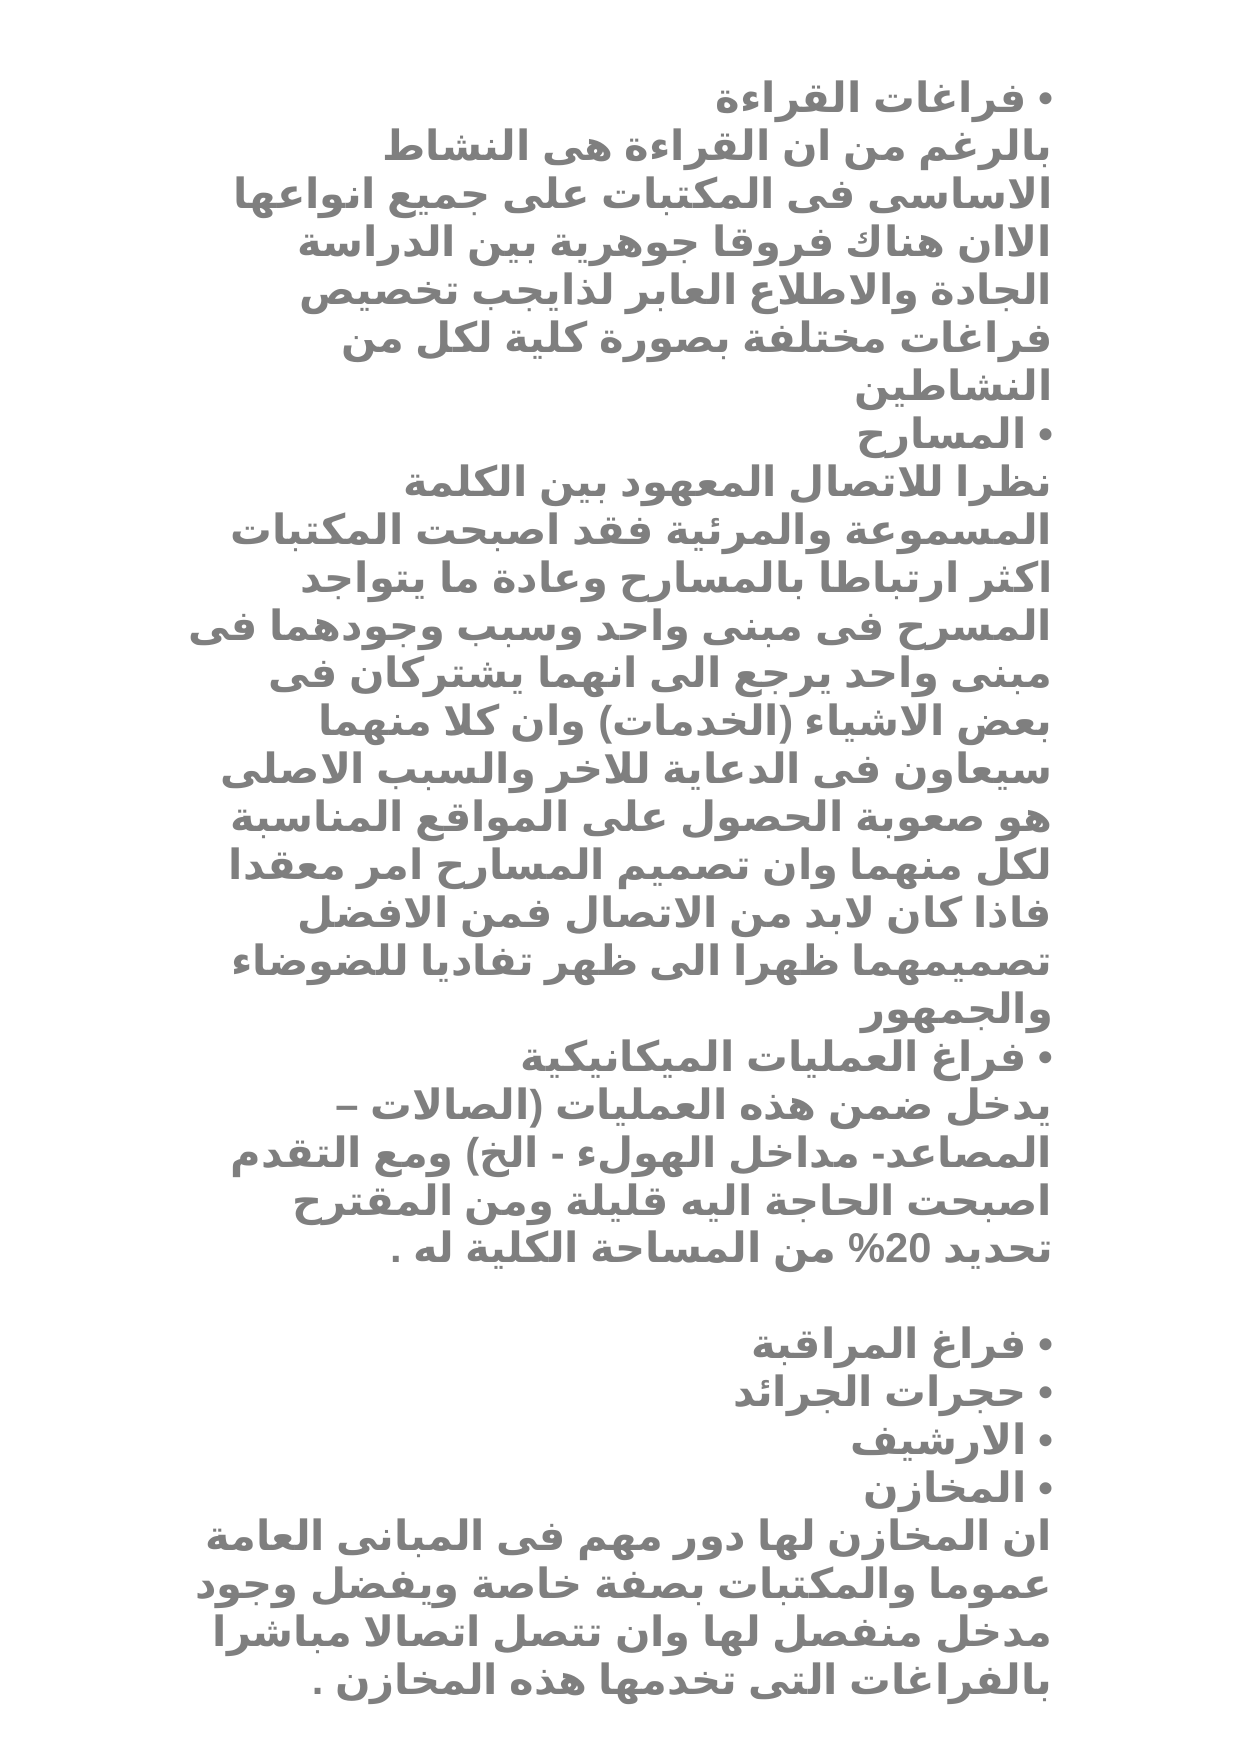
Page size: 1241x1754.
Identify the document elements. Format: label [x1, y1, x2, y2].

text [187, 74, 1053, 1703]
